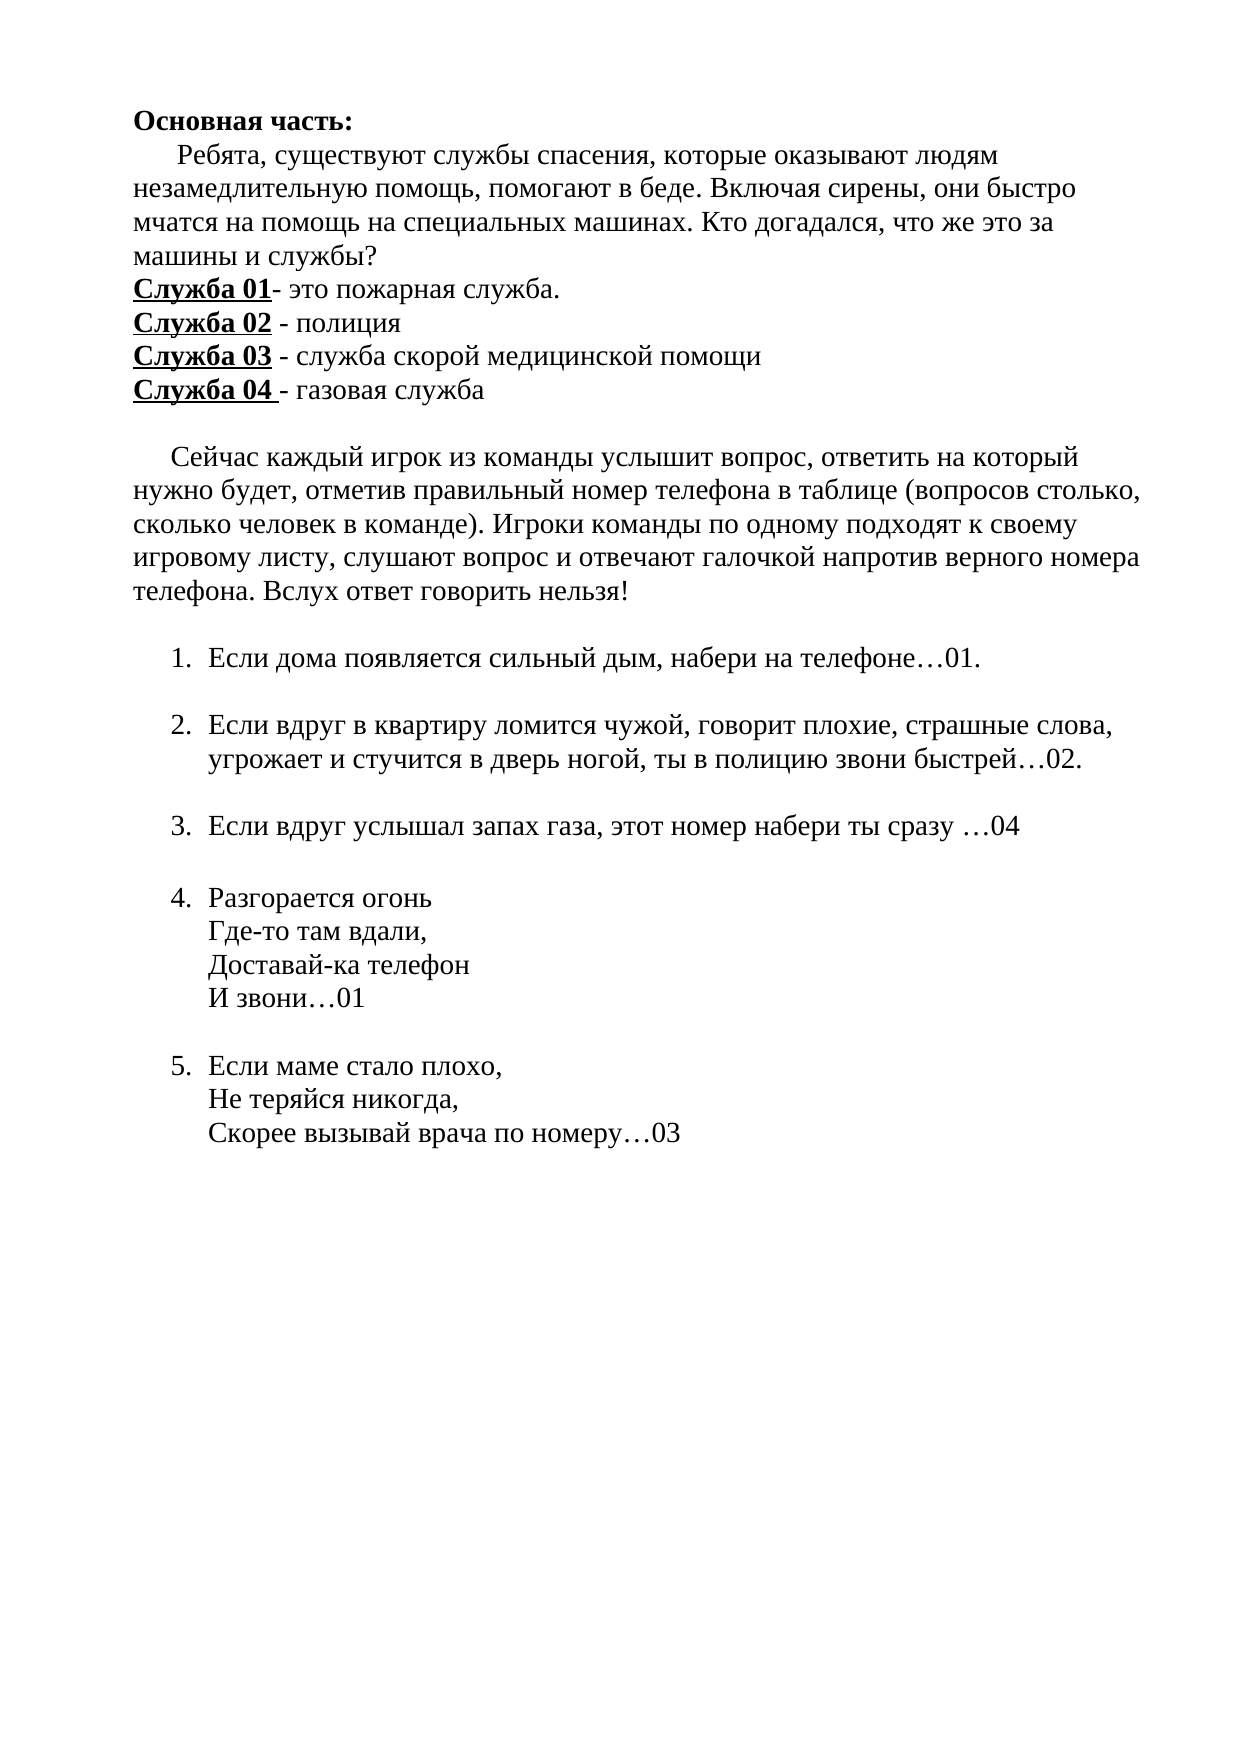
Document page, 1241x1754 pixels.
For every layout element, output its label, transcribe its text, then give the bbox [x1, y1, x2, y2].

list Если дома появляется сильный дым, набери на телефоне…01. [170, 640, 1152, 674]
text Служба 02 - полиция Служба 03 - служба скорой медицинской помощи Служба 04 - газовая служба [133, 305, 1152, 405]
list Разгорается огонь Где-то там вдали, Доставай-ка телефон И звони…01 [170, 880, 1152, 1014]
list Если маме стало плохо, Не теряйся никогда, Скорее вызывай врача по номеру…03 [170, 1048, 1152, 1148]
text Основная часть: Ребята, существуют службы спасения, которые оказывают людям незамедлительную помощь, помогают в беде. Включая сирены, они быстро мчатся на помощь на специальных машинах. Кто догадался, что же это за машины и службы? Служба 01- это пожарная служба. [133, 103, 1152, 305]
list Если вдруг услышал запах газа, этот номер набери ты сразу …04 [170, 808, 1152, 841]
text Сейчас каждый игрок из команды услышит вопрос, ответить на который нужно будет, отметив правильный номер телефона в таблице (вопросов столько, сколько человек в команде). Игроки команды по одному подходят к своему игровому листу, слушают вопрос и отвечают галочкой напротив верного номера телефона. Вслух ответ говорить нельзя! [133, 439, 1152, 607]
list Если вдруг в квартиру ломится чужой, говорит плохие, страшные слова, угрожает и стучится в дверь ногой, ты в полицию звони быстрей…02. [170, 707, 1152, 774]
